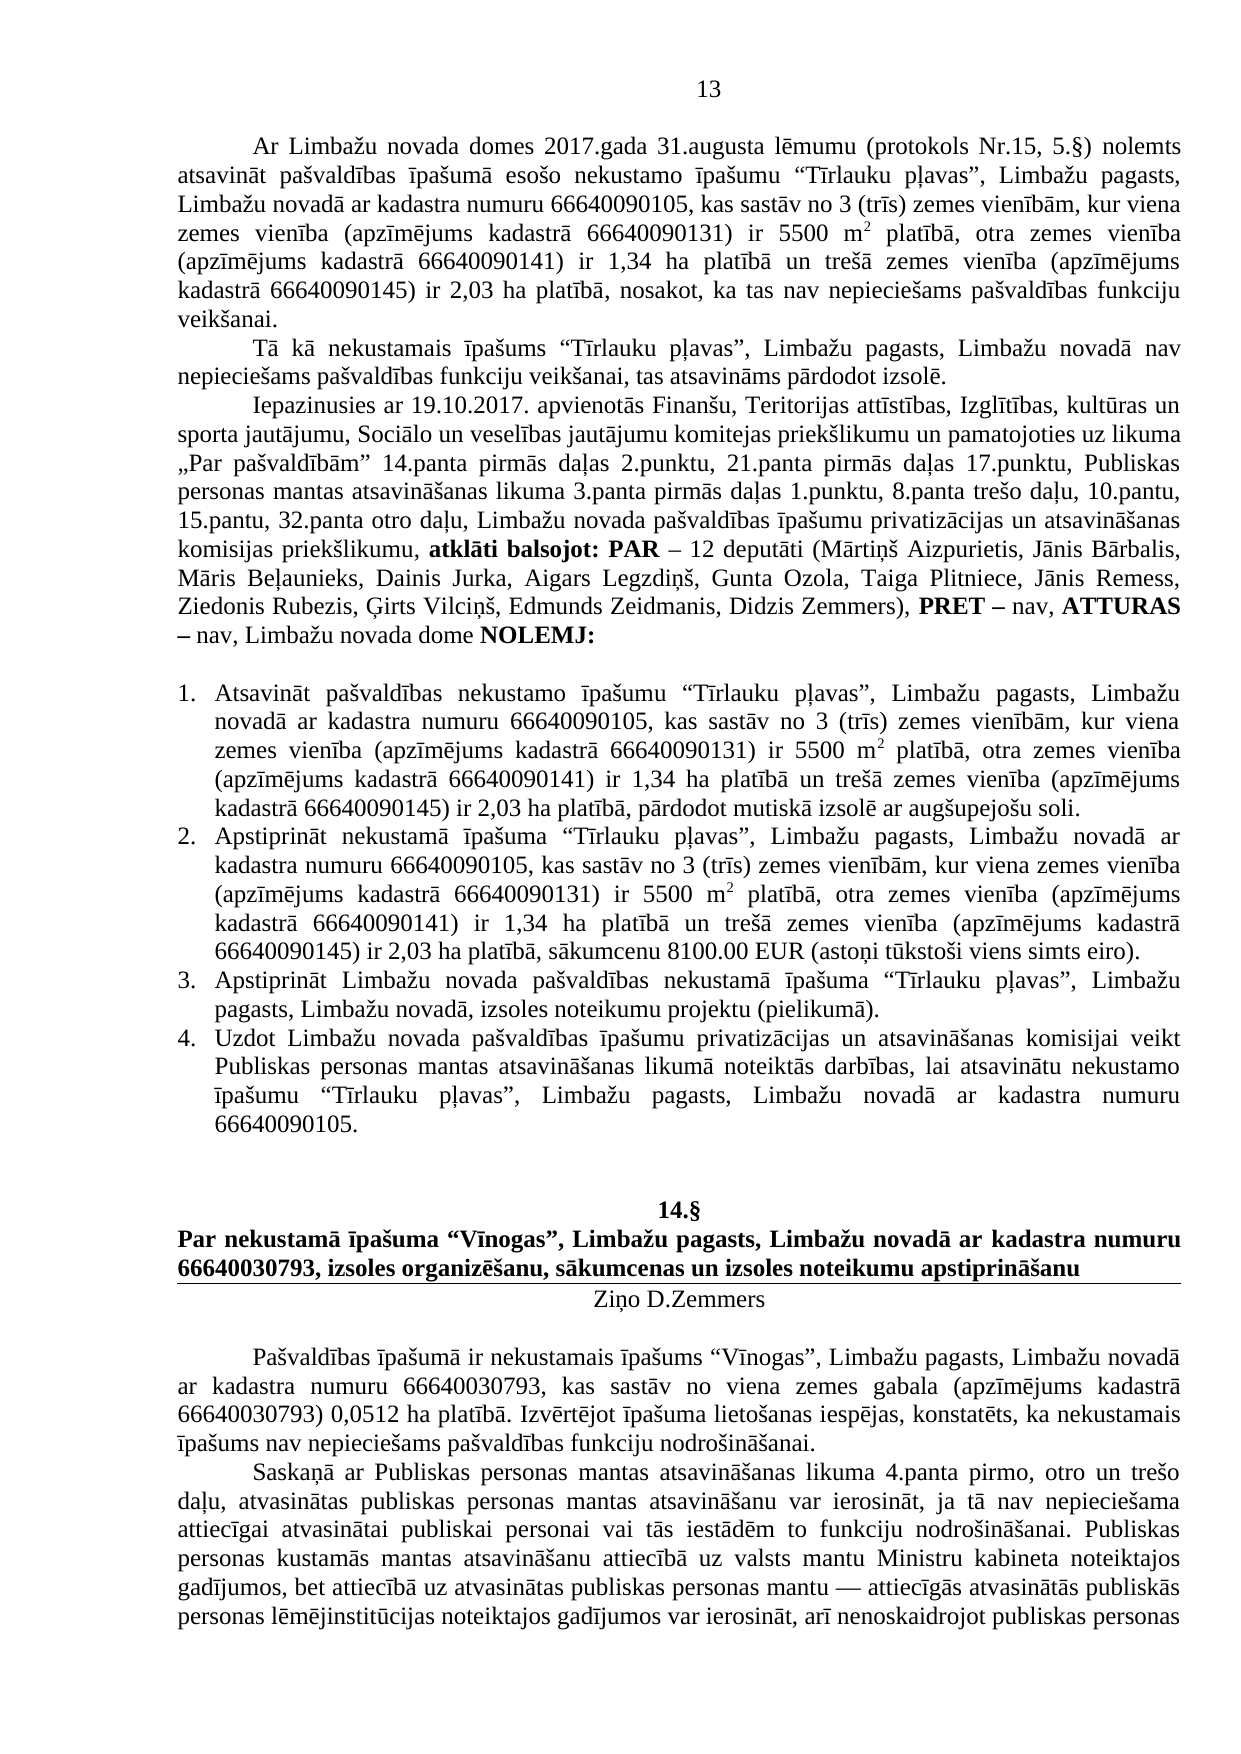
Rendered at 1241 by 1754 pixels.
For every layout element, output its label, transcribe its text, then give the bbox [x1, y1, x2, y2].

list Uzdot Limbažu novada pašvaldības īpašumu privatizācijas un atsavināšanas komisijai veikt Publiskas personas mantas atsavināšanas likumā noteiktās darbības, lai atsavinātu nekustamo īpašumu “Tīrlauku pļavas”, Limbažu pagasts, Limbažu novadā ar kadastra numuru 66640090105. [177, 1023, 1181, 1138]
text Iepazinusies ar 19.10.2017. apvienotās Finanšu, Teritorijas attīstības, Izglītības, kultūras un sporta jautājumu, Sociālo un veselības jautājumu komitejas priekšlikumu un pamatojoties uz likuma „Par pašvaldībām” 14.panta pirmās daļas 2.punktu, 21.panta pirmās daļas 17.punktu, Publiskas personas mantas atsavināšanas likuma 3.panta pirmās daļas 1.punktu, 8.panta trešo daļu, 10.pantu, 15.pantu, 32.panta otro daļu, Limbažu novada pašvaldības īpašumu privatizācijas un atsavināšanas komisijas priekšlikumu, atklāti balsojot: PAR – 12 deputāti (Mārtiņš Aizpurietis, Jānis Bārbalis, Māris Beļaunieks, Dainis Jurka, Aigars Legzdiņš, Gunta Ozola, Taiga Plitniece, Jānis Remess, Ziedonis Rubezis, Ģirts Vilciņš, Edmunds Zeidmanis, Didzis Zemmers), PRET – nav, ATTURAS – nav, Limbažu novada dome NOLEMJ: [177, 390, 1181, 649]
list Atsavināt pašvaldības nekustamo īpašumu “Tīrlauku pļavas”, Limbažu pagasts, Limbažu novadā ar kadastra numuru 66640090105, kas sastāv no 3 (trīs) zemes vienībām, kur viena zemes vienība (apzīmējums kadastrā 66640090131) ir 5500 m2 platībā, otra zemes vienība (apzīmējums kadastrā 66640090141) ir 1,34 ha platībā un trešā zemes vienība (apzīmējums kadastrā 66640090145) ir 2,03 ha platībā, pārdodot mutiskā izsolē ar augšupejošu soli. [177, 678, 1181, 821]
text Tā kā nekustamais īpašums “Tīrlauku pļavas”, Limbažu pagasts, Limbažu novadā nav nepieciešams pašvaldības funkciju veikšanai, tas atsavināms pārdodot izsolē. [177, 333, 1181, 390]
list Apstiprināt Limbažu novada pašvaldības nekustamā īpašuma “Tīrlauku pļavas”, Limbažu pagasts, Limbažu novadā, izsoles noteikumu projektu (pielikumā). [177, 965, 1181, 1023]
list Apstiprināt nekustamā īpašuma “Tīrlauku pļavas”, Limbažu pagasts, Limbažu novadā ar kadastra numuru 66640090105, kas sastāv no 3 (trīs) zemes vienībām, kur viena zemes vienība (apzīmējums kadastrā 66640090131) ir 5500 m2 platībā, otra zemes vienība (apzīmējums kadastrā 66640090141) ir 1,34 ha platībā un trešā zemes vienība (apzīmējums kadastrā 66640090145) ir 2,03 ha platībā, sākumcenu 8100.00 EUR (astoņi tūkstoši viens simts eiro). [177, 821, 1181, 965]
text Par nekustamā īpašuma “Vīnogas”, Limbažu pagasts, Limbažu novadā ar kadastra numuru 66640030793, izsoles organizēšanu, sākumcenas un izsoles noteikumu apstiprināšanu [177, 1224, 1181, 1283]
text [177, 1457, 1181, 1629]
text Ar Limbažu novada domes 2017.gada 31.augusta lēmumu (protokols Nr.15, 5.§) nolemts atsavināt pašvaldības īpašumā esošo nekustamo īpašumu “Tīrlauku pļavas”, Limbažu pagasts, Limbažu novadā ar kadastra numuru 66640090105, kas sastāv no 3 (trīs) zemes vienībām, kur viena zemes vienība (apzīmējums kadastrā 66640090131) ir 5500 m2 platībā, otra zemes vienība (apzīmējums kadastrā 66640090141) ir 1,34 ha platībā un trešā zemes vienība (apzīmējums kadastrā 66640090145) ir 2,03 ha platībā, nosakot, ka tas nav nepieciešams pašvaldības funkciju veikšanai. [177, 131, 1181, 333]
text Ziņo D.Zemmers [177, 1284, 1181, 1313]
text Pašvaldības īpašumā ir nekustamais īpašums “Vīnogas”, Limbažu pagasts, Limbažu novadā ar kadastra numuru 66640030793, kas sastāv no viena zemes gabala (apzīmējums kadastrā 66640030793) 0,0512 ha platībā. Izvērtējot īpašuma lietošanas iespējas, konstatēts, ka nekustamais īpašums nav nepieciešams pašvaldības funkciju nodrošināšanai. [177, 1342, 1181, 1457]
text 14.§ [177, 1195, 1181, 1224]
